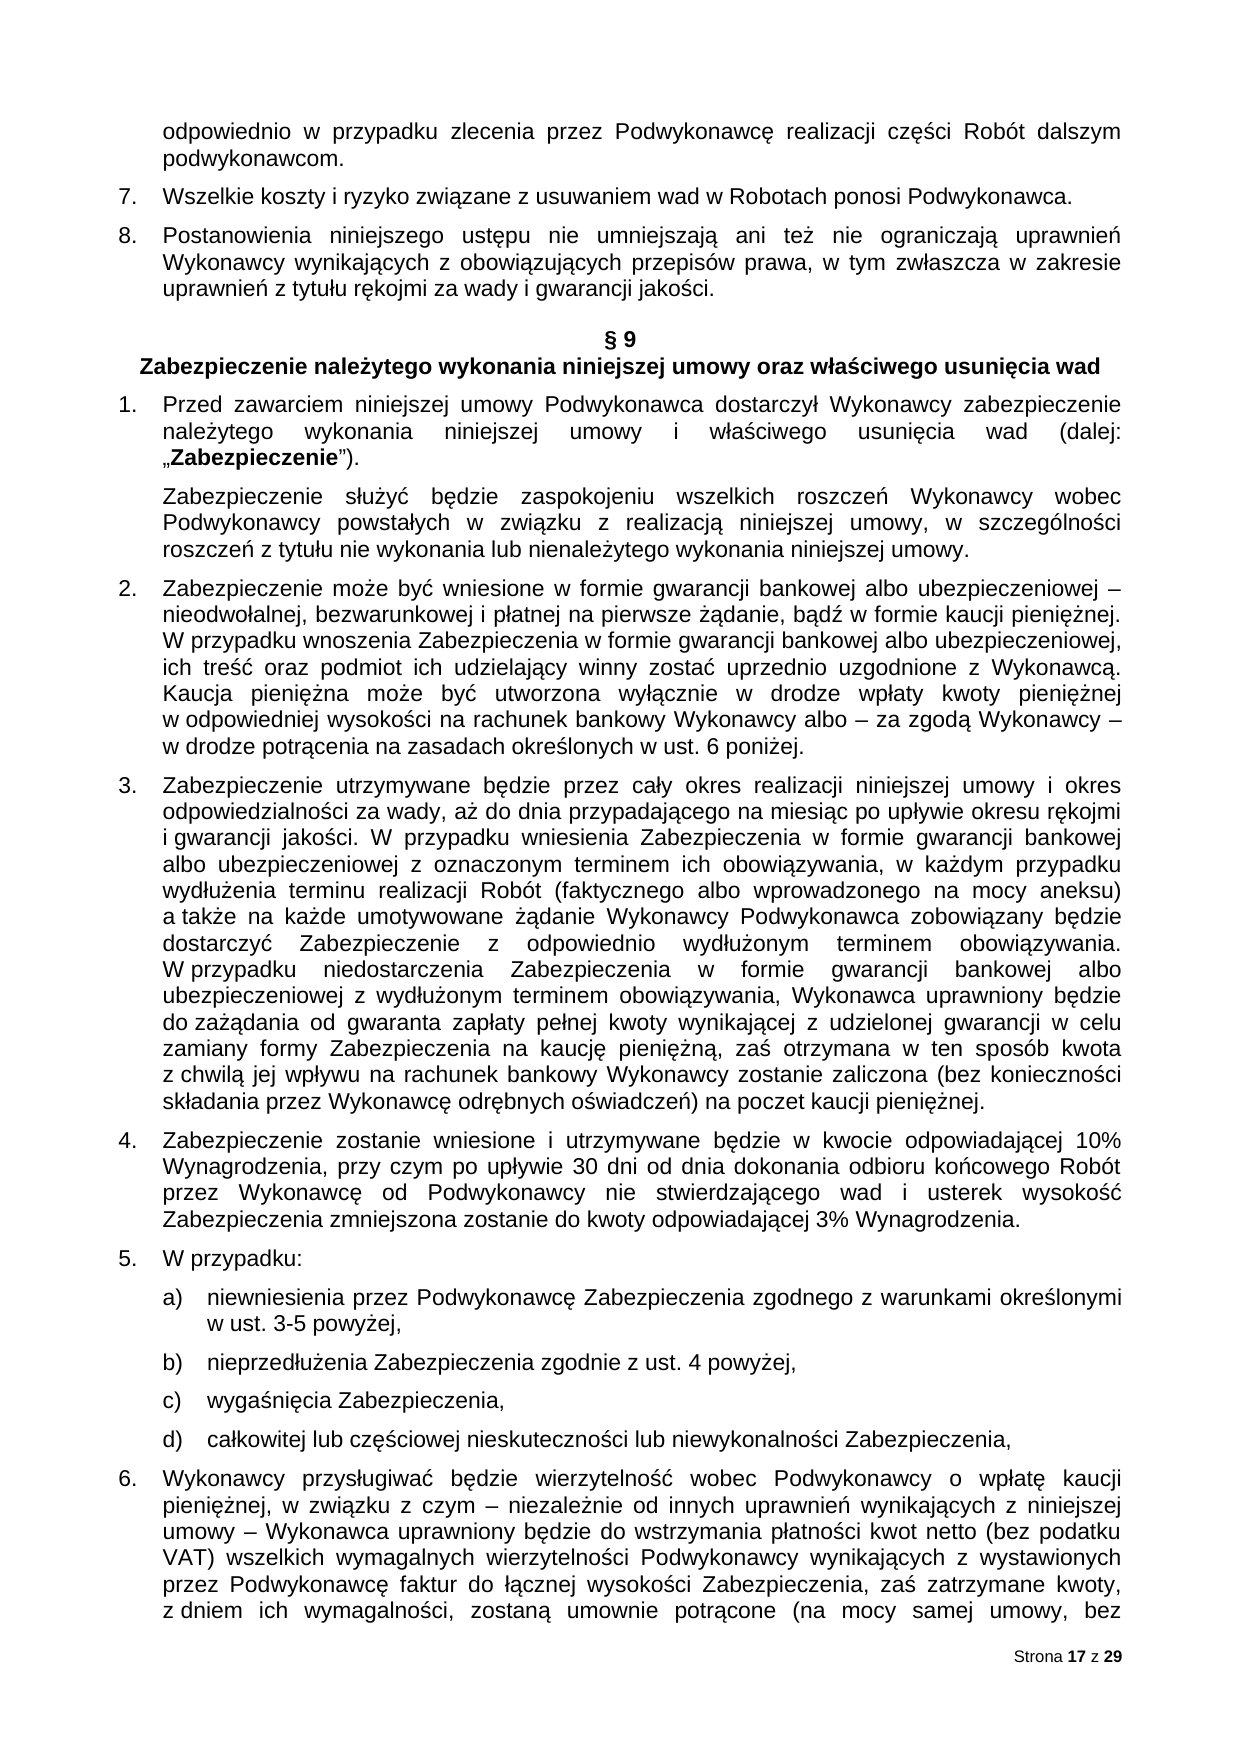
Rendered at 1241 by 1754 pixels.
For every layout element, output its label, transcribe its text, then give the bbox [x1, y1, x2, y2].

list Zabezpieczenie może być wniesione w formie gwarancji bankowej albo ubezpieczeniowej – nieodwołalnej, bezwarunkowej i płatnej na pierwsze żądanie, bądź w formie kaucji pieniężnej. W przypadku wnoszenia Zabezpieczenia w formie gwarancji bankowej albo ubezpieczeniowej, ich treść oraz podmiot ich udzielający winny zostać uprzednio uzgodnione z Wykonawcą. Kaucja pieniężna może być utworzona wyłącznie w drodze wpłaty kwoty pieniężnej w odpowiedniej wysokości na rachunek bankowy Wykonawcy albo – za zgodą Wykonawcy – w drodze potrącenia na zasadach określonych w ust. 6 poniżej. [118, 574, 1122, 759]
list Wszelkie koszty i ryzyko związane z usuwaniem wad w Robotach ponosi Podwykonawca. [118, 183, 1122, 210]
list Zabezpieczenie służyć będzie zaspokojeniu wszelkich roszczeń Wykonawcy wobec Podwykonawcy powstałych w związku z realizacją niniejszej umowy, w szczególności roszczeń z tytułu nie wykonania lub nienależytego wykonania niniejszej umowy. [162, 483, 1122, 562]
list wygaśnięcia Zabezpieczenia, [162, 1387, 1122, 1414]
list nieprzedłużenia Zabezpieczenia zgodnie z ust. 4 powyżej, [162, 1349, 1122, 1375]
list Zabezpieczenie utrzymywane będzie przez cały okres realizacji niniejszej umowy i okres odpowiedzialności za wady, aż do dnia przypadającego na miesiąc po upływie okresu rękojmi i gwarancji jakości. W przypadku wniesienia Zabezpieczenia w formie gwarancji bankowej albo ubezpieczeniowej z oznaczonym terminem ich obowiązywania, w każdym przypadku wydłużenia terminu realizacji Robót (faktycznego albo wprowadzonego na mocy aneksu) a także na każde umotywowane żądanie Wykonawcy Podwykonawca zobowiązany będzie dostarczyć Zabezpieczenie z odpowiednio wydłużonym terminem obowiązywania. W przypadku niedostarczenia Zabezpieczenia w formie gwarancji bankowej albo ubezpieczeniowej z wydłużonym terminem obowiązywania, Wykonawca uprawniony będzie do zażądania od gwaranta zapłaty pełnej kwoty wynikającej z udzielonej gwarancji w celu zamiany formy Zabezpieczenia na kaucję pieniężną, zaś otrzymana w ten sposób kwota z chwilą jej wpływu na rachunek bankowy Wykonawcy zostanie zaliczona (bez konieczności składania przez Wykonawcę odrębnych oświadczeń) na poczet kaucji pieniężnej. [118, 772, 1122, 1114]
list niewniesienia przez Podwykonawcę Zabezpieczenia zgodnego z warunkami określonymi w ust. 3-5 powyżej, [162, 1283, 1122, 1336]
list Przed zawarciem niniejszej umowy Podwykonawca dostarczył Wykonawcy zabezpieczenie należytego wykonania niniejszej umowy i właściwego usunięcia wad (dalej: „Zabezpieczenie”). [118, 391, 1122, 471]
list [118, 118, 1122, 171]
list Postanowienia niniejszego ustępu nie umniejszają ani też nie ograniczają uprawnień Wykonawcy wynikających z obowiązujących przepisów prawa, w tym zwłaszcza w zakresie uprawnień z tytułu rękojmi za wady i gwarancji jakości. [118, 222, 1122, 301]
list Zabezpieczenie zostanie wniesione i utrzymywane będzie w kwocie odpowiadającej 10% Wynagrodzenia, przy czym po upływie 30 dni od dnia dokonania odbioru końcowego Robót przez Wykonawcę od Podwykonawcy nie stwierdzającego wad i usterek wysokość Zabezpieczenia zmniejszona zostanie do kwoty odpowiadającej 3% Wynagrodzenia. [118, 1127, 1122, 1232]
text § 9 Zabezpieczenie należytego wykonania niniejszej umowy oraz właściwego usunięcia wad [118, 326, 1122, 379]
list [118, 1465, 1122, 1623]
list całkowitej lub częściowej nieskuteczności lub niewykonalności Zabezpieczenia, [162, 1426, 1122, 1453]
list W przypadku: [118, 1244, 1122, 1271]
